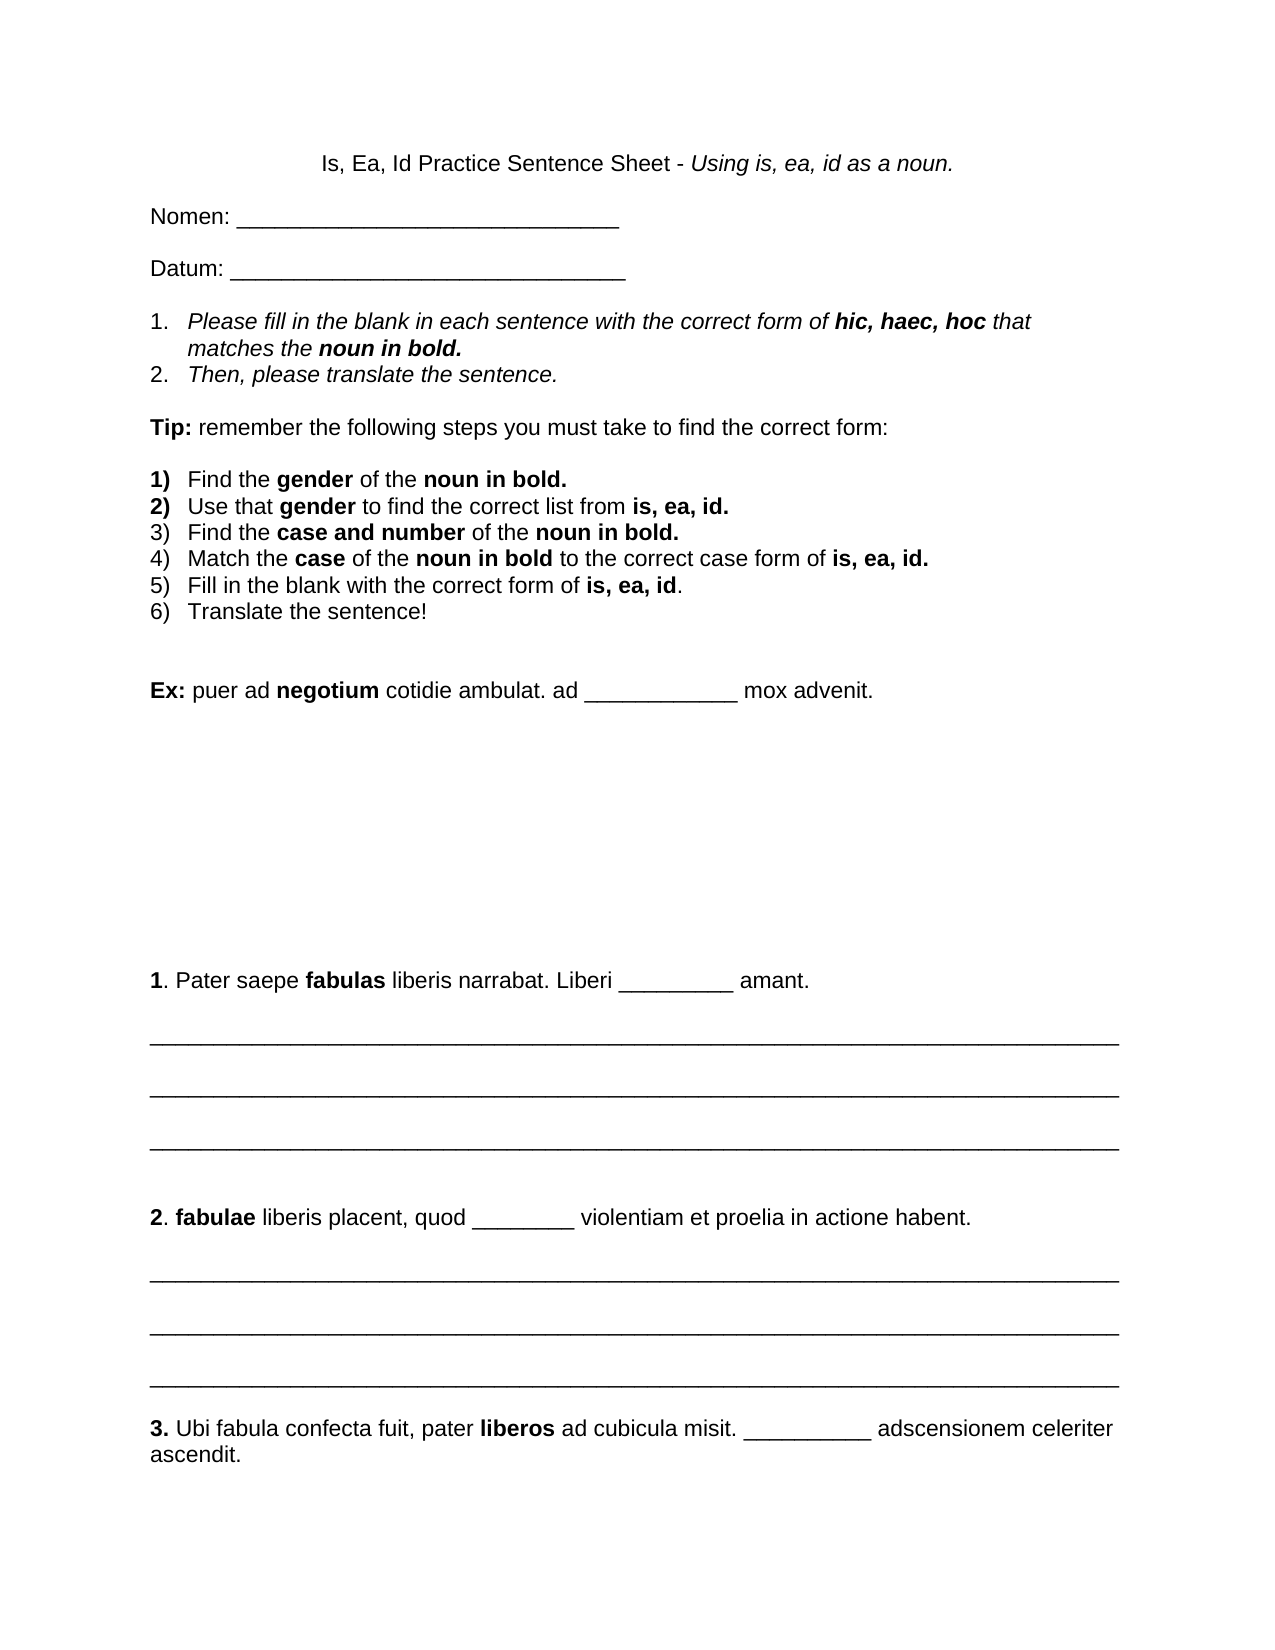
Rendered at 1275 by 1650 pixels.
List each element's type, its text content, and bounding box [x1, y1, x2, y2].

text ____________________________________________________________________________ [150, 1072, 1125, 1099]
list Please fill in the blank in each sentence with the correct form of hic, haec, hoc that matches the noun in bold. [150, 308, 1125, 361]
text ____________________________________________________________________________ [150, 1257, 1125, 1283]
text Ex: puer ad negotium cotidie ambulat. ad ____________ mox advenit. [150, 677, 1125, 703]
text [150, 1362, 1125, 1389]
list Translate the sentence! [150, 598, 1125, 624]
text ____________________________________________________________________________ [150, 1309, 1125, 1336]
list Then, please translate the sentence. [150, 361, 1125, 387]
text ____________________________________________________________________________ [150, 1020, 1125, 1046]
list Find the gender of the noun in bold. [150, 466, 1125, 493]
list Use that gender to find the correct list from is, ea, id. [150, 493, 1125, 519]
text 2. fabulae liberis placent, quod ________ violentiam et proelia in actione habent. [150, 1204, 1125, 1231]
text Is, Ea, Id Practice Sentence Sheet - Using is, ea, id as a noun. [150, 150, 1125, 176]
text Datum: _______________________________ [150, 255, 1125, 282]
text Nomen: ______________________________ [150, 203, 1125, 229]
list Fill in the blank with the correct form of is, ea, id. [150, 572, 1125, 598]
text 1. Pater saepe fabulas liberis narrabat. Liberi _________ amant. [150, 967, 1125, 993]
text 3. Ubi fabula confecta fuit, pater liberos ad cubicula misit. __________ adscensionem celeriter ascendit. [150, 1415, 1125, 1468]
text ____________________________________________________________________________ [150, 1125, 1125, 1151]
list Find the case and number of the noun in bold. [150, 519, 1125, 545]
text Tip: remember the following steps you must take to find the correct form: [150, 413, 1125, 440]
list Match the case of the noun in bold to the correct case form of is, ea, id. [150, 545, 1125, 572]
